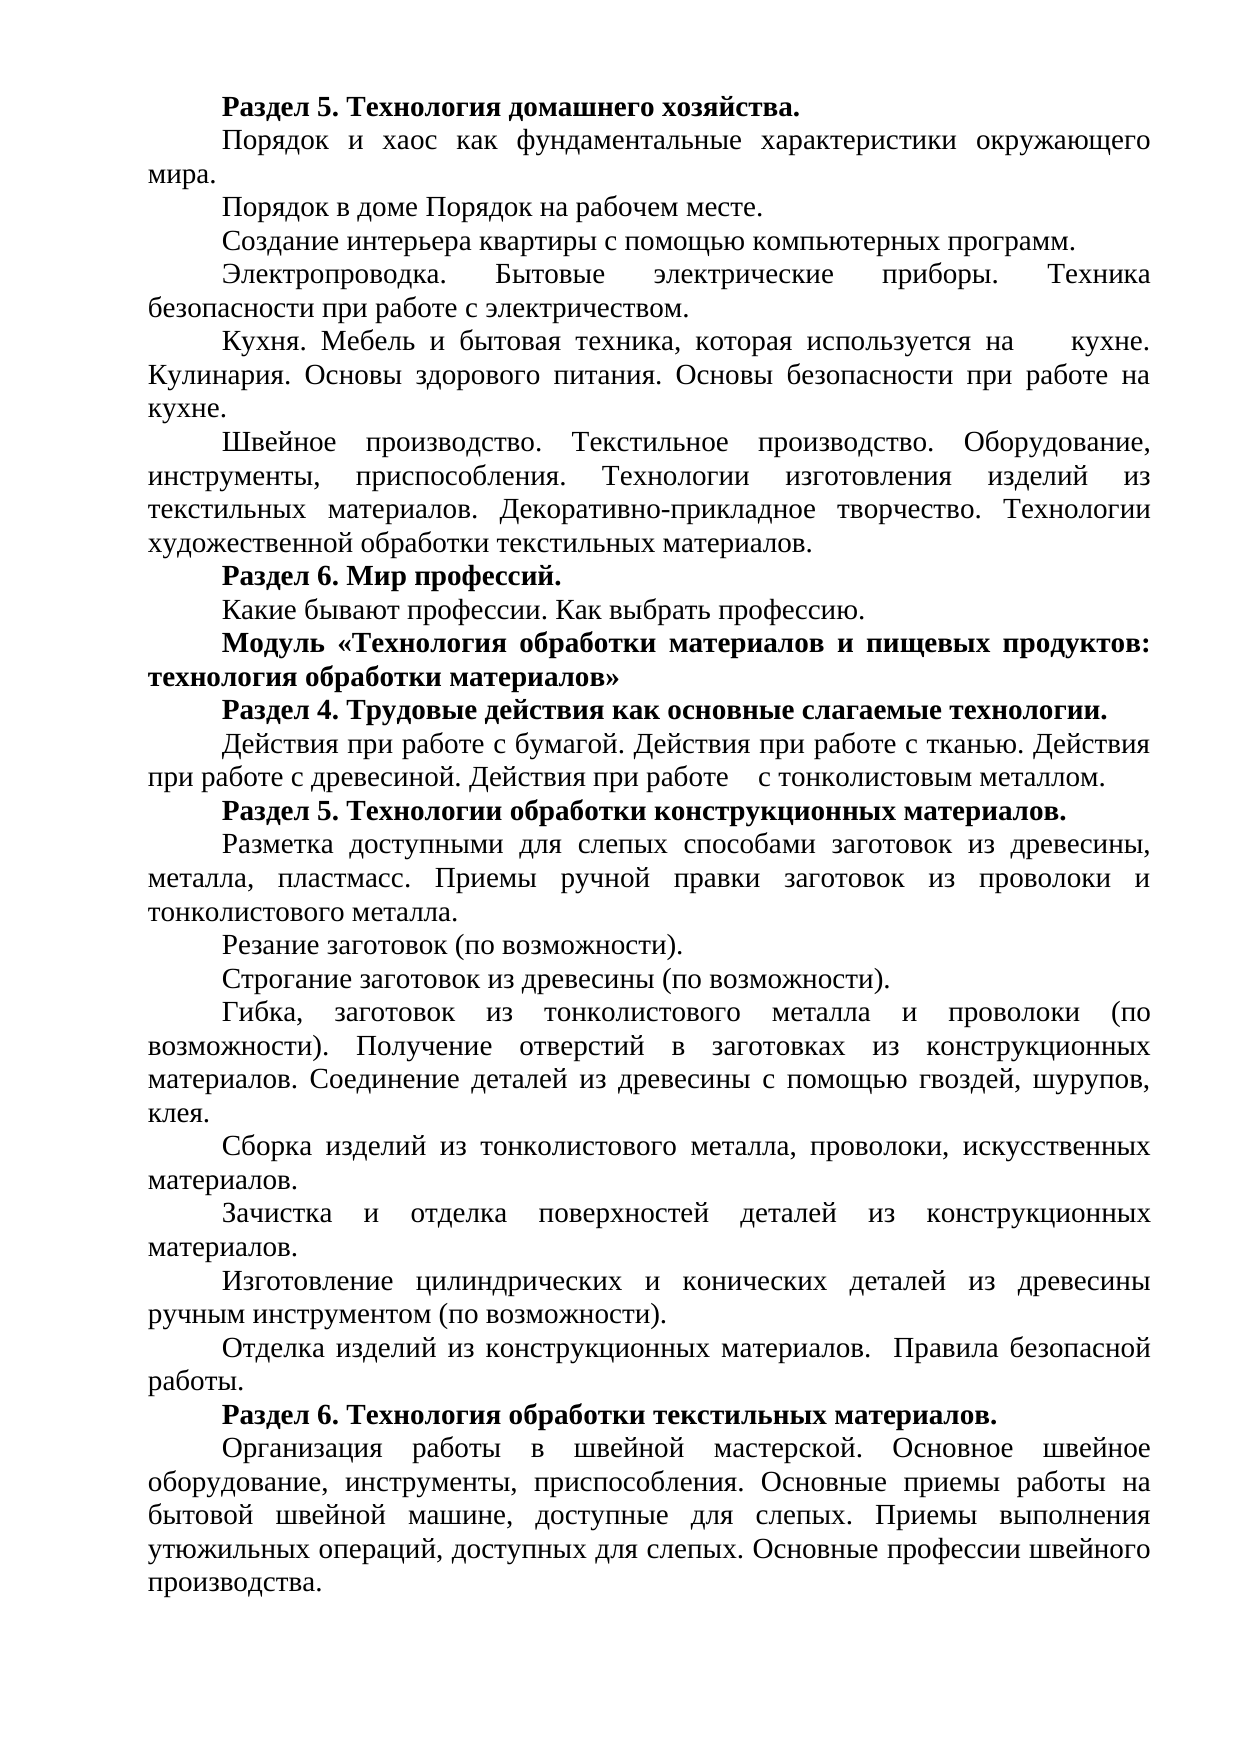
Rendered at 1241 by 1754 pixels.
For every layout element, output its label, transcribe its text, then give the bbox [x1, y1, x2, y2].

text Порядок в доме Порядок на рабочем месте. [148, 189, 1152, 223]
text Действия при работе с бумагой. Действия при работе с тканью. Действия при работе с древесиной. Действия при работе с тонколистовым металлом. [148, 726, 1152, 793]
text Резание заготовок (по возможности). [148, 927, 1152, 961]
text Модуль «Технология обработки материалов и пищевых продуктов: технология обработки материалов» [148, 625, 1152, 692]
text Организация работы в швейной мастерской. Основное швейное оборудование, инструменты, приспособления. Основные приемы работы на бытовой швейной машине, доступные для слепых. Приемы выполнения утюжильных операций, доступных для слепых. Основные профессии швейного производства. [148, 1430, 1152, 1598]
text Раздел 5. Технология домашнего хозяйства. [148, 89, 1152, 122]
text Швейное производство. Текстильное производство. Оборудование, инструменты, приспособления. Технологии изготовления изделий из текстильных материалов. Декоративно-прикладное творчество. Технологии художественной обработки текстильных материалов. [148, 424, 1152, 558]
text Электропроводка. Бытовые электрические приборы. Техника безопасности при работе с электричеством. [148, 256, 1152, 323]
text Зачистка и отделка поверхностей деталей из конструкционных материалов. [148, 1196, 1152, 1263]
text Раздел 6. Технология обработки текстильных материалов. [148, 1397, 1152, 1430]
text Порядок и хаос как фундаментальные характеристики окружающего мира. [148, 122, 1152, 189]
text Раздел 4. Трудовые действия как основные слагаемые технологии. [148, 692, 1152, 726]
text Раздел 5. Технологии обработки конструкционных материалов. [148, 793, 1152, 827]
text Разметка доступными для слепых способами заготовок из древесины, металла, пластмасс. Приемы ручной правки заготовок из проволоки и тонколистового металла. [148, 827, 1152, 927]
text Строгание заготовок из древесины (по возможности). [148, 961, 1152, 994]
text Кухня. Мебель и бытовая техника, которая используется на кухне. Кулинария. Основы здорового питания. Основы безопасности при работе на кухне. [148, 323, 1152, 424]
text Гибка, заготовок из тонколистового металла и проволоки (по возможности). Получение отверстий в заготовках из конструкционных материалов. Соединение деталей из древесины с помощью гвоздей, шурупов, клея. [148, 994, 1152, 1128]
text Какие бывают профессии. Как выбрать профессию. [148, 592, 1152, 625]
text Раздел 6. Мир профессий. [148, 558, 1152, 592]
text Создание интерьера квартиры с помощью компьютерных программ. [148, 223, 1152, 256]
text Сборка изделий из тонколистового металла, проволоки, искусственных материалов. [148, 1128, 1152, 1196]
text Изготовление цилиндрических и конических деталей из древесины ручным инструментом (по возможности). [148, 1263, 1152, 1330]
text Отделка изделий из конструкционных материалов. Правила безопасной работы. [148, 1330, 1152, 1397]
